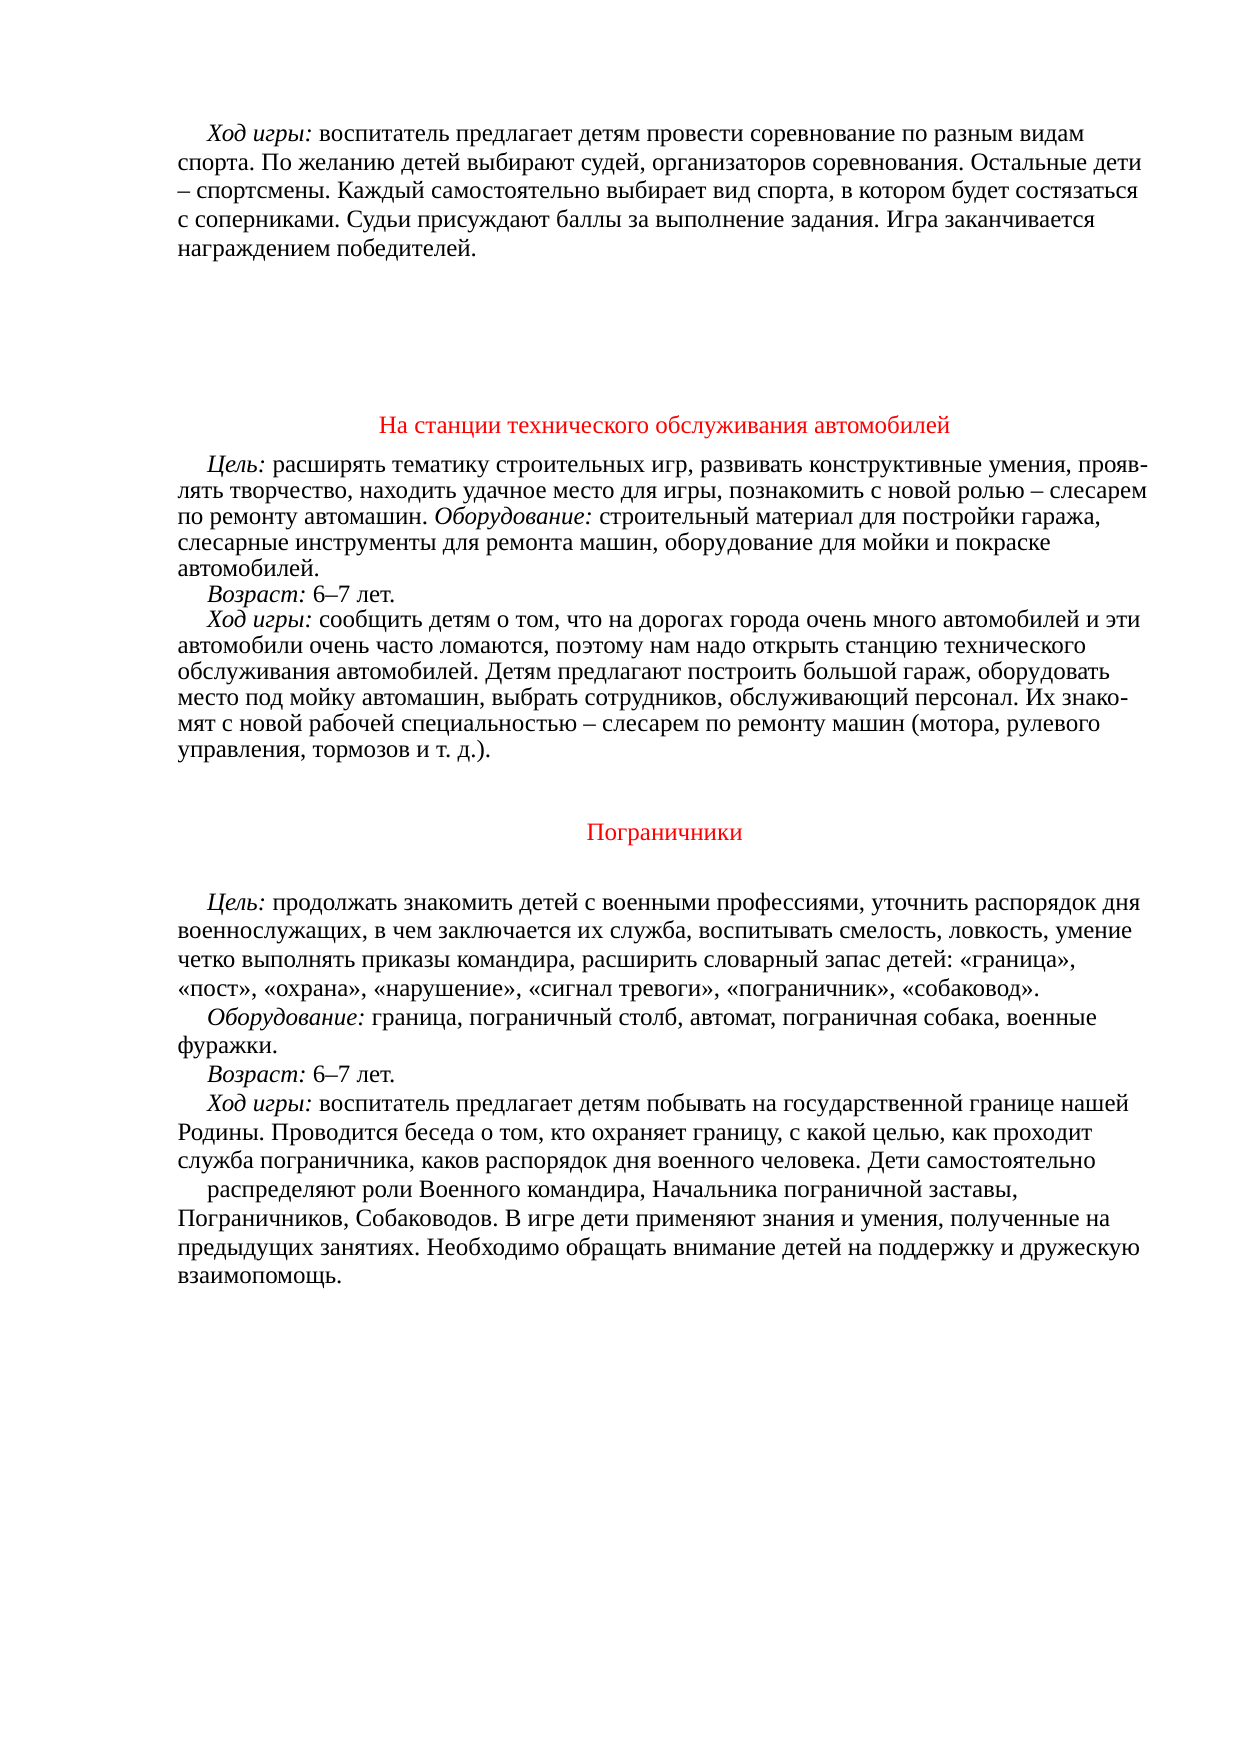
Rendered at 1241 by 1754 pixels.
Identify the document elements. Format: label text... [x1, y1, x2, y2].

text Цель: расширять тематику строительных игр, развивать конструктивные умения, проявлять творчество, находить удачное место для игры, познакомить с новой ролью – слесарем по ремонту автомашин. Оборудование: строительный материал для постройки гаража, слесарные инструменты для ремонта машин, оборудование для мойки и покраске автомобилей. [177, 452, 1152, 581]
text Возраст: 6–7 лет. [177, 581, 1152, 607]
text Ход игры: сообщить детям о том, что на дорогах города очень много автомобилей и эти автомобили очень часто ломаются, поэтому нам надо открыть станцию технического обслуживания автомобилей. Детям предлагают построить большой гараж, оборудовать место под мойку автомашин, выбрать сотрудников, обслуживающий персонал. Их знакомят с новой рабочей специальностью – слесарем по ремонту машин (мотора, рулевого управления, тормозов и т. д.). [177, 607, 1152, 763]
text Ход игры: воспитатель предлагает детям провести соревнование по разным видам спорта. По желанию детей выбирают судей, организаторов соревнования. Остальные дети – спортсмены. Каждый самостоятельно выбирает вид спорта, в котором будет состязаться с соперниками. Судьи присуждают баллы за выполнение задания. Игра заканчивается награждением победителей. [177, 118, 1152, 262]
text Возраст: 6–7 лет. [177, 1059, 1152, 1088]
subtitle Пограничники [177, 817, 1152, 845]
text распределяют роли Военного командира, Начальника пограничной заставы, Пограничников, Собаководов. В игре дети применяют знания и умения, полученные на предыдущих занятиях. Необходимо обращать внимание детей на поддержку и дружескую взаимопомощь. [177, 1174, 1152, 1289]
subtitle На станции технического обслуживания автомобилей [177, 411, 1152, 439]
text Цель: продолжать знакомить детей с военными профессиями, уточнить распорядок дня военнослужащих, в чем заключается их служба, воспитывать смелость, ловкость, умение четко выполнять приказы командира, расширить словарный запас детей: «граница», «пост», «охрана», «нарушение», «сигнал тревоги», «пограничник», «собаковод». [177, 887, 1152, 1002]
text Оборудование: граница, пограничный столб, автомат, пограничная собака, военные фуражки. [177, 1002, 1152, 1059]
text Ход игры: воспитатель предлагает детям побывать на государственной границе нашей Родины. Проводится беседа о том, кто охраняет границу, с какой целью, как проходит служба пограничника, каков распорядок дня военного человека. Дети самостоятельно [177, 1088, 1152, 1174]
